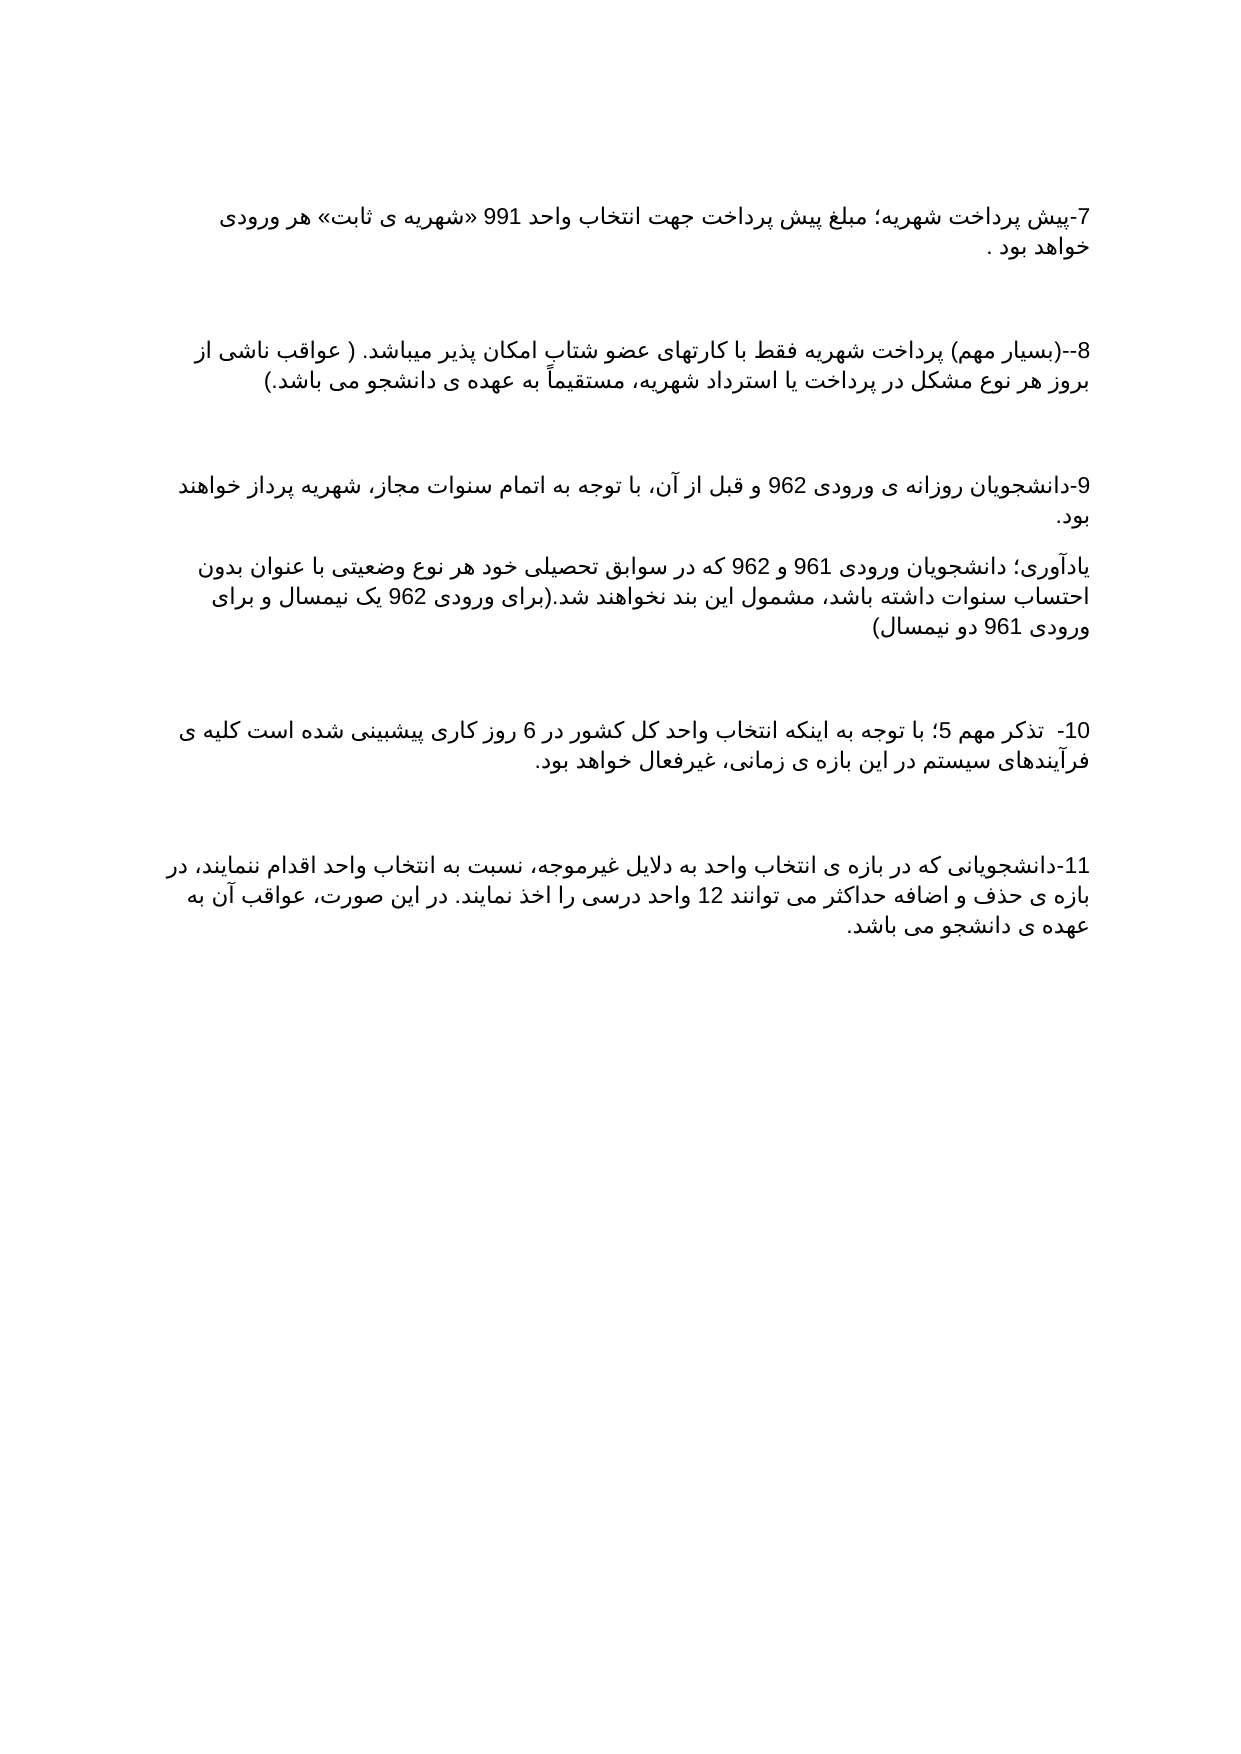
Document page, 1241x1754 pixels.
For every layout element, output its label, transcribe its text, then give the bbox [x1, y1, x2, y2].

text 10- تذکر مهم 5؛ با توجه به اینکه انتخاب واحد کل کشور در 6 روز کاری پیشبینی شده است کلیه ی فرآیندهای سیستم در این بازه ی زمانی، غیرفعال خواهد بود. [150, 717, 1090, 774]
text یادآوری؛ دانشجویان ورودی 961 و 962 که در سوابق تحصیلی خود هر نوع وضعیتی با عنوان بدون احتساب سنوات داشته باشد، مشمول این بند نخواهند شد.(برای ورودی 962 یک نیمسال و برای ورودی 961 دو نیمسال) [150, 553, 1090, 639]
text 11-دانشجویانی که در بازه ی انتخاب واحد به دلایل غیرموجه، نسبت به انتخاب واحد اقدام ننمایند، در بازه ی حذف و اضافه حداکثر می توانند 12 واحد درسی را اخذ نمایند. در این صورت، عواقب آن به عهده ی دانشجو می باشد. [150, 852, 1090, 938]
text 9-دانشجویان روزانه ی ورودی 962 و قبل از آن، با توجه به اتمام سنوات مجاز، شهریه پرداز خواهند بود. [150, 472, 1090, 528]
text 7-پیش پرداخت شهریه؛ مبلغ پیش پرداخت جهت انتخاب واحد 991 «شهریه ی ثابت» هر ورودی خواهد بود . [150, 203, 1090, 259]
text 8--(بسیار مهم) پرداخت شهریه فقط با کارتهای عضو شتاب امکان پذیر میباشد. ( عواقب ناشی از بروز هر نوع مشکل در پرداخت یا استرداد شهریه، مستقیماً به عهده ی دانشجو می باشد.) [150, 337, 1090, 394]
